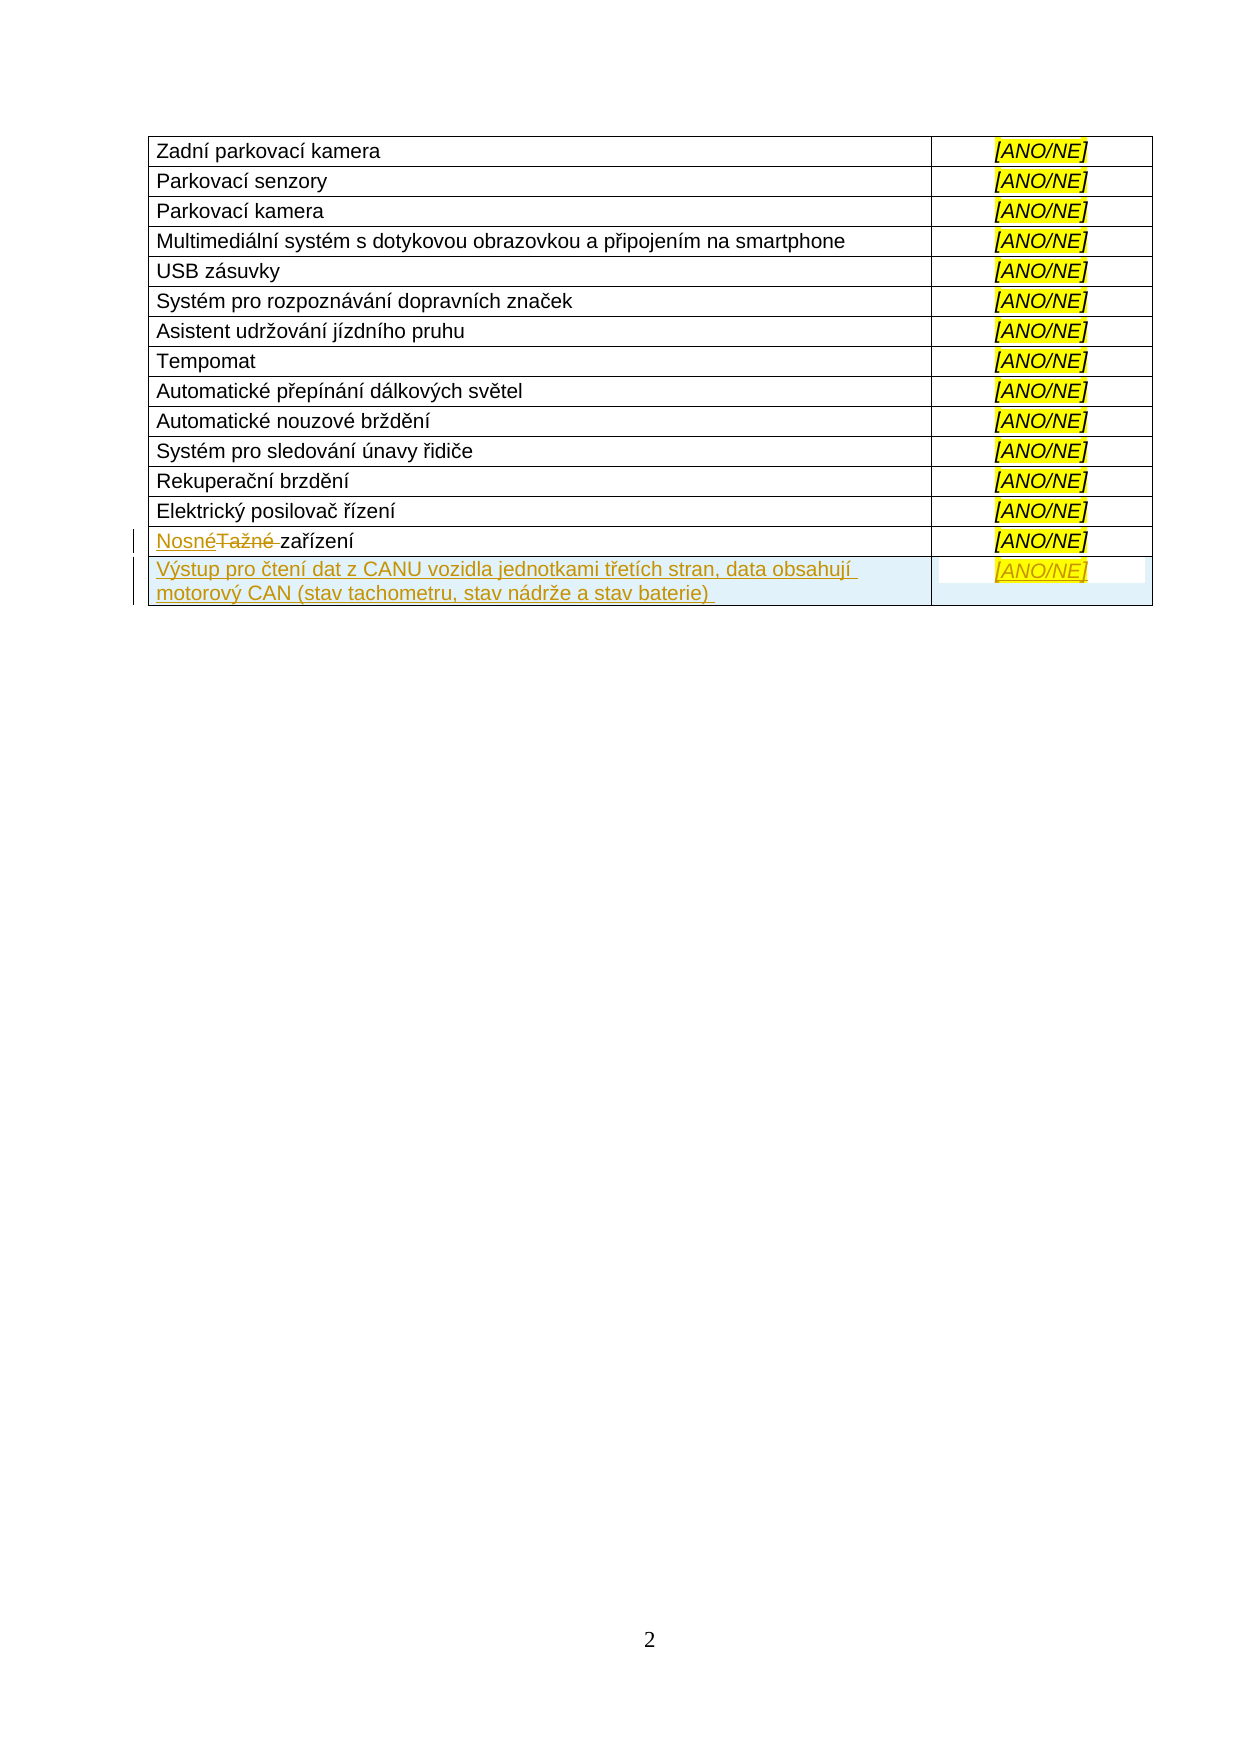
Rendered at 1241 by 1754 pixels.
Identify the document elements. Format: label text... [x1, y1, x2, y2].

table_cell Elektrický posilovač řízení [149, 497, 931, 526]
table_cell Systém pro rozpoznávání dopravních značek [149, 287, 931, 316]
table_cell USB zásuvky [149, 257, 931, 286]
table_cell [ANO/NE] [932, 227, 1152, 256]
table_cell [ANO/NE] [932, 317, 1152, 346]
table_cell Rekuperační brzdění [149, 467, 931, 496]
table_cell zařízení [149, 527, 931, 556]
table_cell Automatické přepínání dálkových světel [149, 377, 931, 406]
table_cell [ANO/NE] [932, 437, 1152, 466]
table_cell [ANO/NE] [932, 407, 1152, 436]
table_cell [ANO/NE] [932, 497, 1152, 526]
table_cell Parkovací kamera [149, 197, 931, 226]
table_cell Zadní parkovací kamera [149, 137, 931, 166]
table_cell [ANO/NE] [932, 347, 1152, 376]
table_cell Multimediální systém s dotykovou obrazovkou a připojením na smartphone [149, 227, 931, 256]
table_cell Tempomat [149, 347, 931, 376]
table_cell [ANO/NE] [932, 287, 1152, 316]
table_cell [ANO/NE] [932, 377, 1152, 406]
table_cell Automatické nouzové brždění [149, 407, 931, 436]
table_cell [ANO/NE] [932, 257, 1152, 286]
table_cell [ANO/NE] [932, 167, 1152, 196]
table_cell Systém pro sledování únavy řidiče [149, 437, 931, 466]
table_cell Asistent udržování jízdního pruhu [149, 317, 931, 346]
table_cell [ANO/NE] [932, 467, 1152, 496]
table_cell [ANO/NE] [932, 197, 1152, 226]
table_cell [ANO/NE] [932, 527, 1152, 556]
table_cell Parkovací senzory [149, 167, 931, 196]
table_cell [ANO/NE] [932, 137, 1152, 166]
